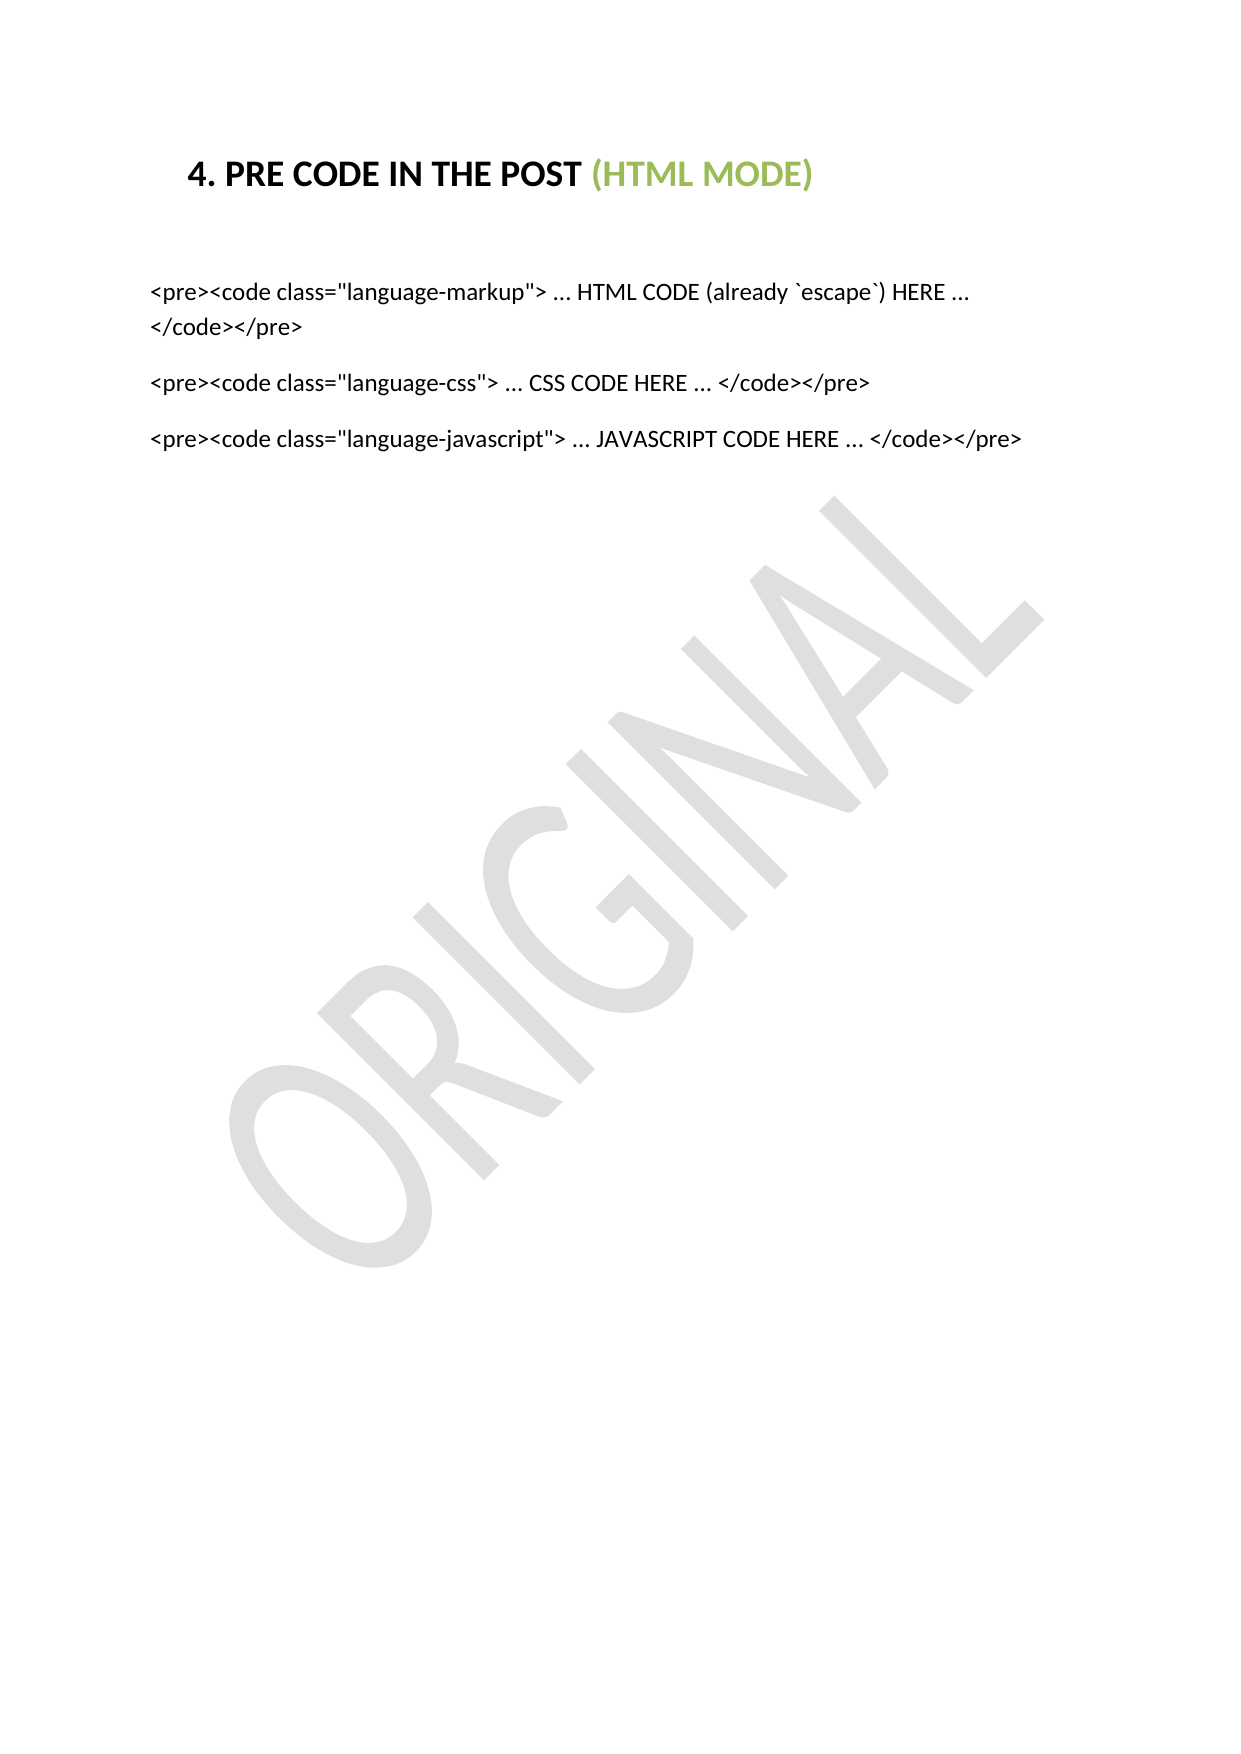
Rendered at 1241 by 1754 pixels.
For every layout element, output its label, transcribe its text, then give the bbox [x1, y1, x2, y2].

text <pre><code class="language-javascript"> ... JAVASCRIPT CODE HERE ... </code></pre> [150, 423, 1090, 454]
text <pre><code class="language-markup"> ... HTML CODE (already `escape`) HERE ... </code></pre> [150, 277, 1090, 342]
list PRE CODE IN THE POST (HTML MODE) [187, 150, 1090, 196]
text <pre><code class="language-css"> ... CSS CODE HERE ... </code></pre> [150, 367, 1090, 398]
